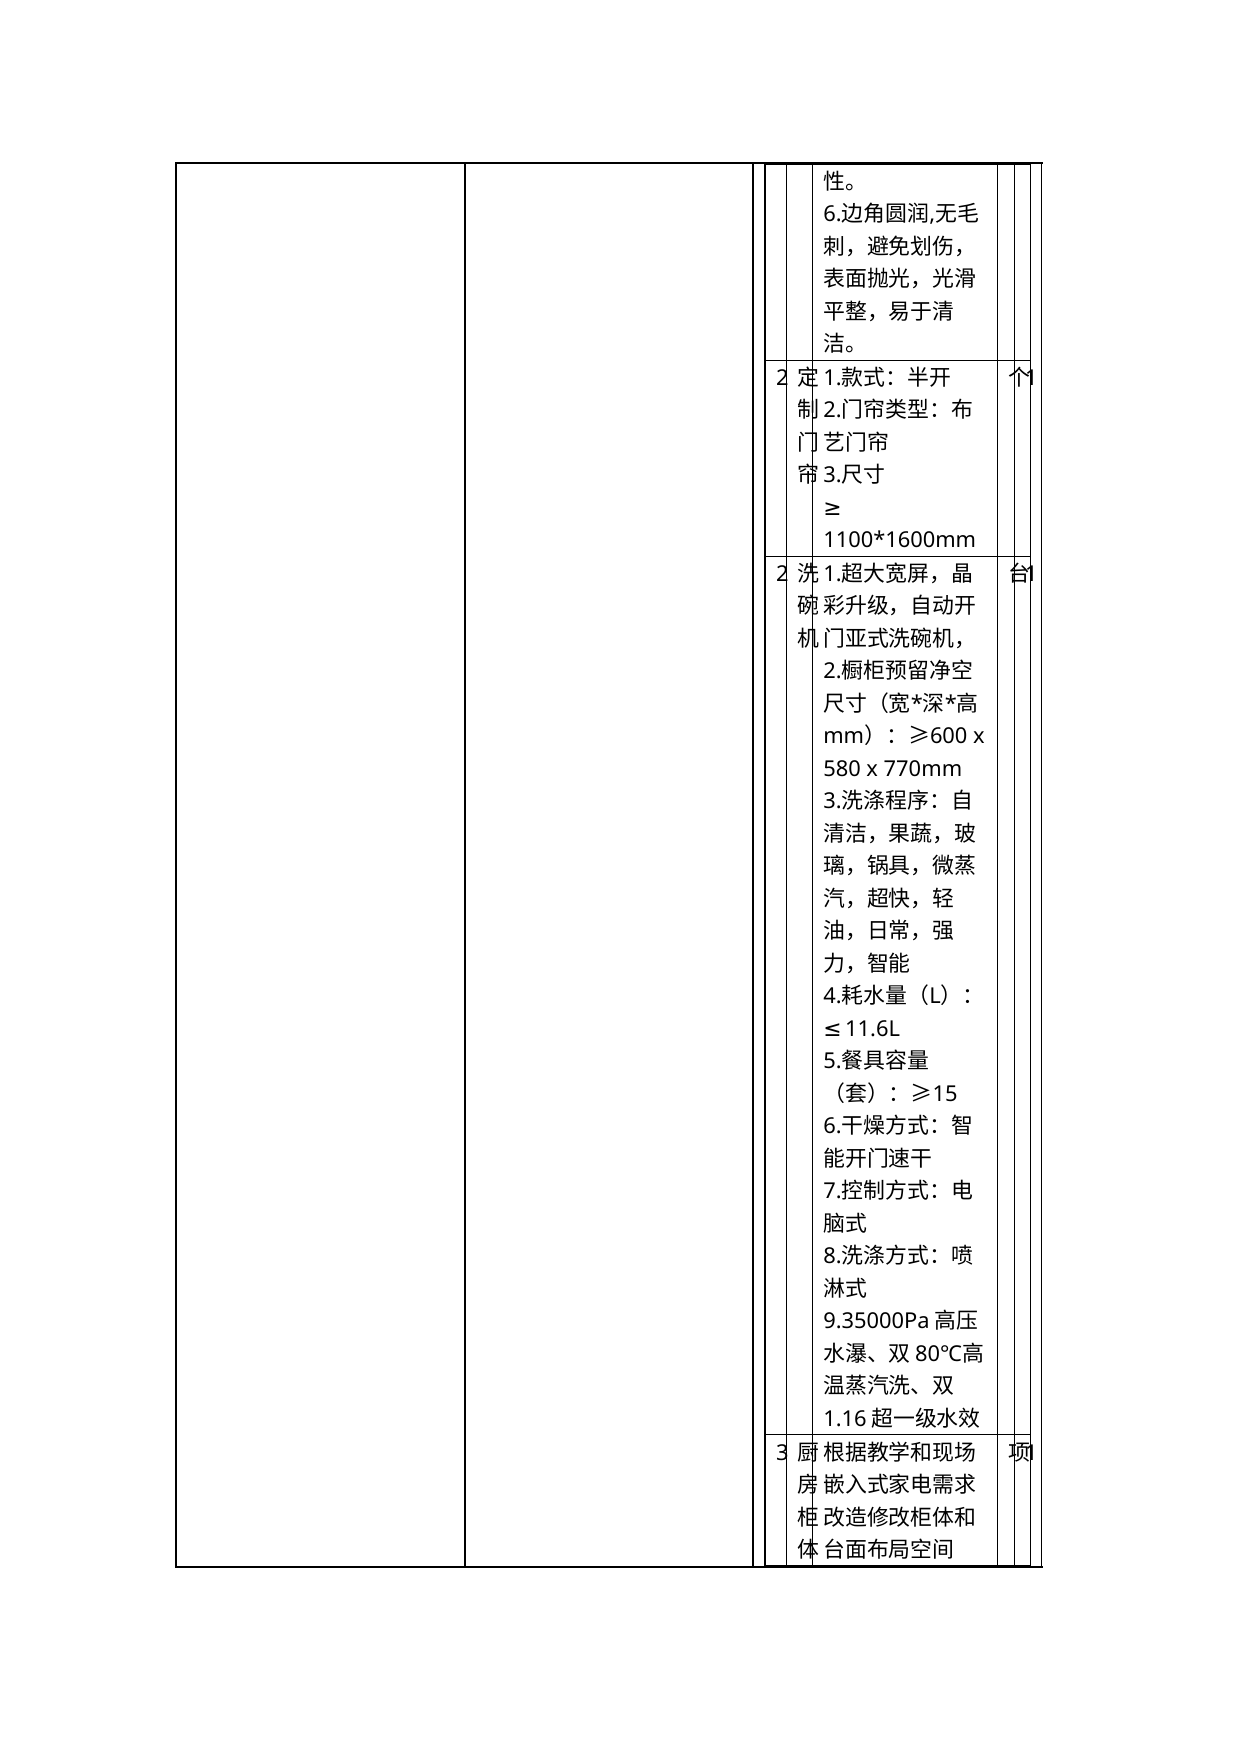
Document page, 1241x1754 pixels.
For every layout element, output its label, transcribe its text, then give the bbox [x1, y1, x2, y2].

table_cell [1015, 361, 1030, 556]
table_cell [813, 361, 997, 556]
table_cell [787, 361, 812, 556]
table_cell [787, 1435, 812, 1565]
table_cell [1031, 164, 1041, 1566]
table_cell [1015, 165, 1030, 360]
table_cell [787, 165, 812, 360]
table_cell [787, 557, 812, 1434]
table_cell [998, 165, 1014, 360]
table_cell [998, 1435, 1014, 1565]
table_cell [766, 361, 786, 556]
table_cell [998, 361, 1014, 556]
table_cell [1015, 1435, 1030, 1565]
table_cell [766, 165, 786, 360]
table_cell [813, 1435, 997, 1565]
table_cell [998, 557, 1014, 1434]
table_cell [813, 165, 997, 360]
table_cell [813, 557, 997, 1434]
table_cell [1015, 557, 1030, 1434]
table_cell [766, 557, 786, 1434]
table_cell [766, 1435, 786, 1565]
table_cell [754, 164, 764, 1566]
table_cell ★ [466, 164, 752, 1566]
table_cell 1 [177, 164, 464, 1566]
